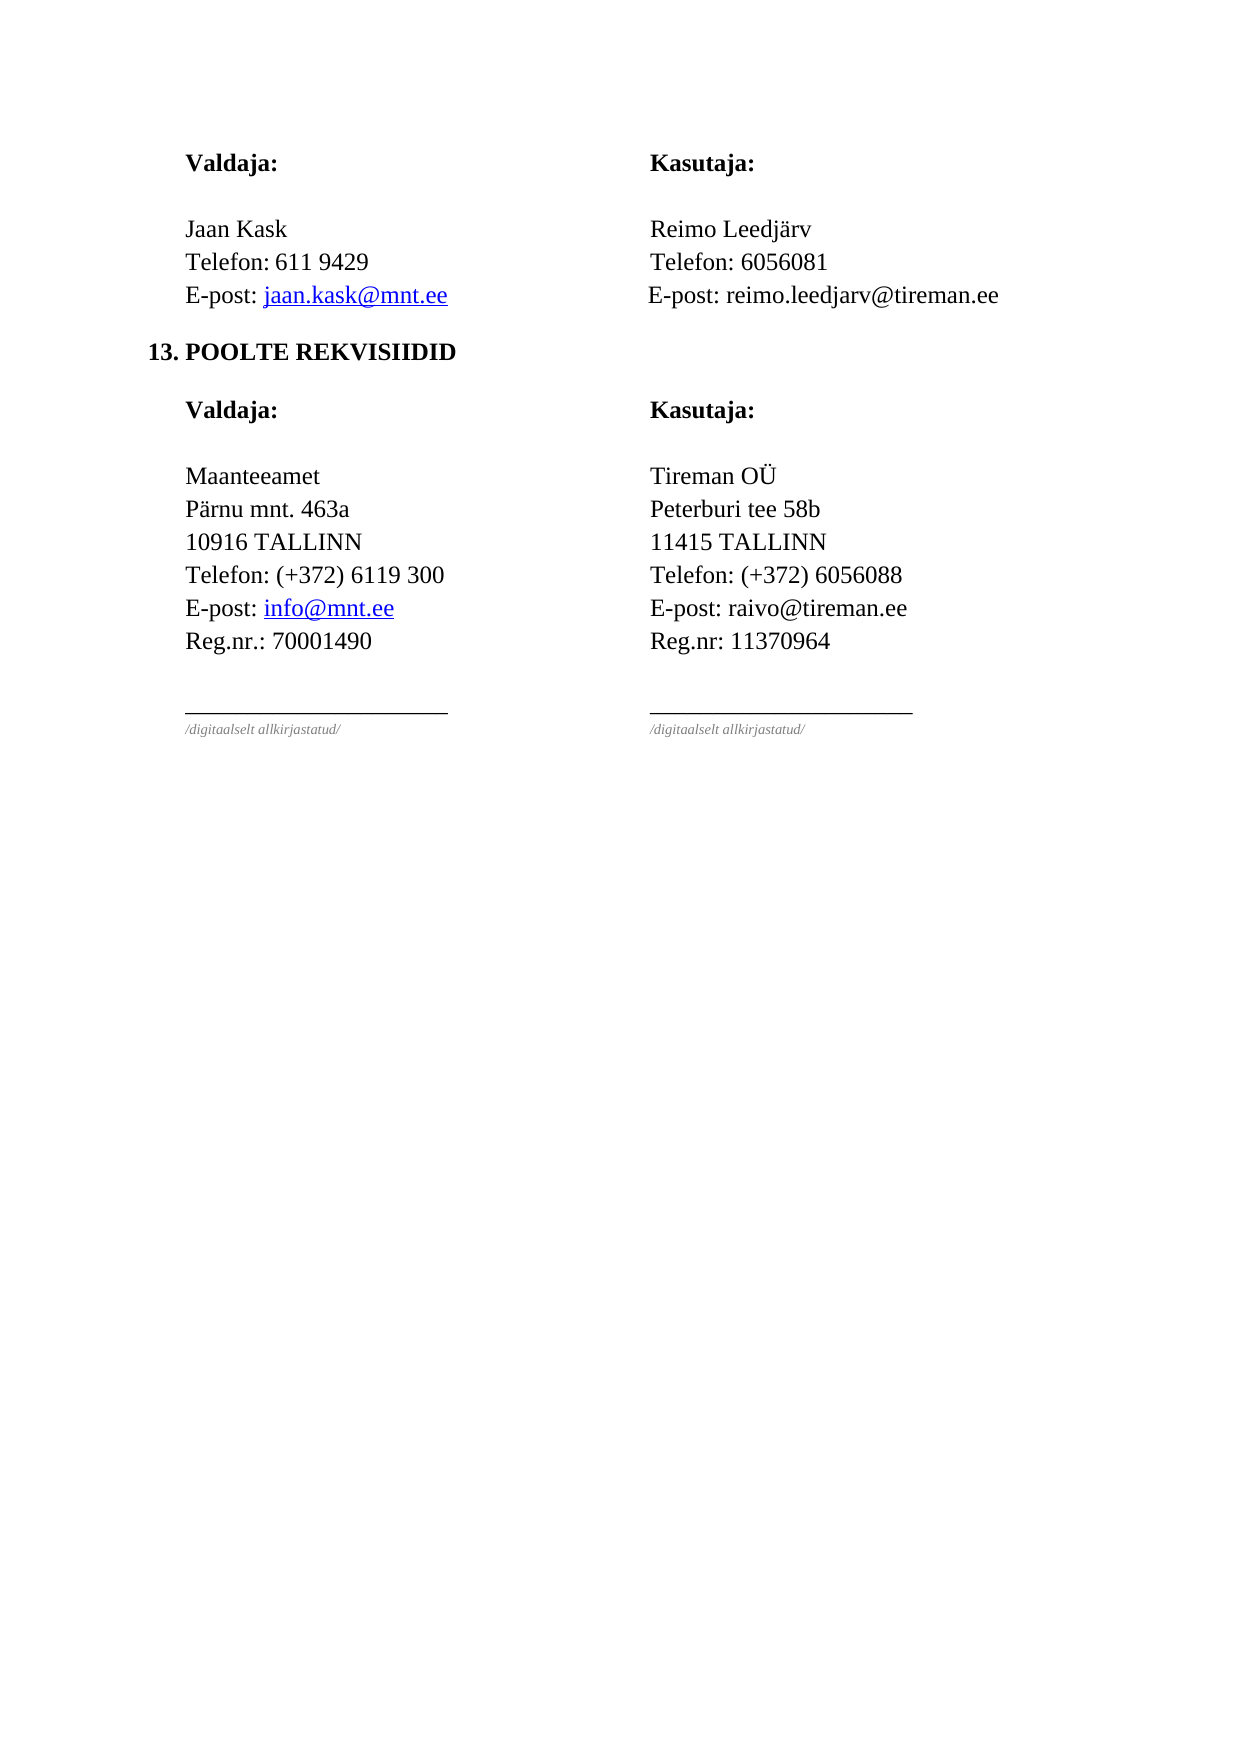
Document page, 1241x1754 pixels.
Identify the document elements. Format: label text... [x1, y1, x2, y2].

text E-post: info@mnt.ee E-post: raivo@tireman.ee [185, 593, 1152, 622]
text Valdaja: Kasutaja: [185, 395, 1152, 423]
text E-post: jaan.kask@mnt.ee E-post: reimo.leedjarv@tireman.ee [148, 280, 1152, 308]
text Jaan Kask Reimo Leedjärv [185, 214, 1152, 242]
list POOLTE REKVISIIDID [148, 337, 1152, 366]
text /digitaalselt allkirjastatud/ /digitaalselt allkirjastatud/ [185, 721, 1152, 749]
text Pärnu mnt. 463a Peterburi tee 58b [185, 494, 1152, 522]
text _____________________ _____________________ [185, 688, 1152, 716]
text Maanteeamet Tireman OÜ [185, 461, 1152, 489]
text Valdaja: Kasutaja: [185, 148, 1152, 176]
text Telefon: (+372) 6119 300 Telefon: (+372) 6056088 [185, 560, 1152, 588]
text Telefon: 611 9429 Telefon: 6056081 [185, 247, 1152, 275]
text 10916 TALLINN 11415 TALLINN [185, 527, 1152, 556]
text Reg.nr.: 70001490 Reg.nr: 11370964 [185, 626, 1152, 654]
